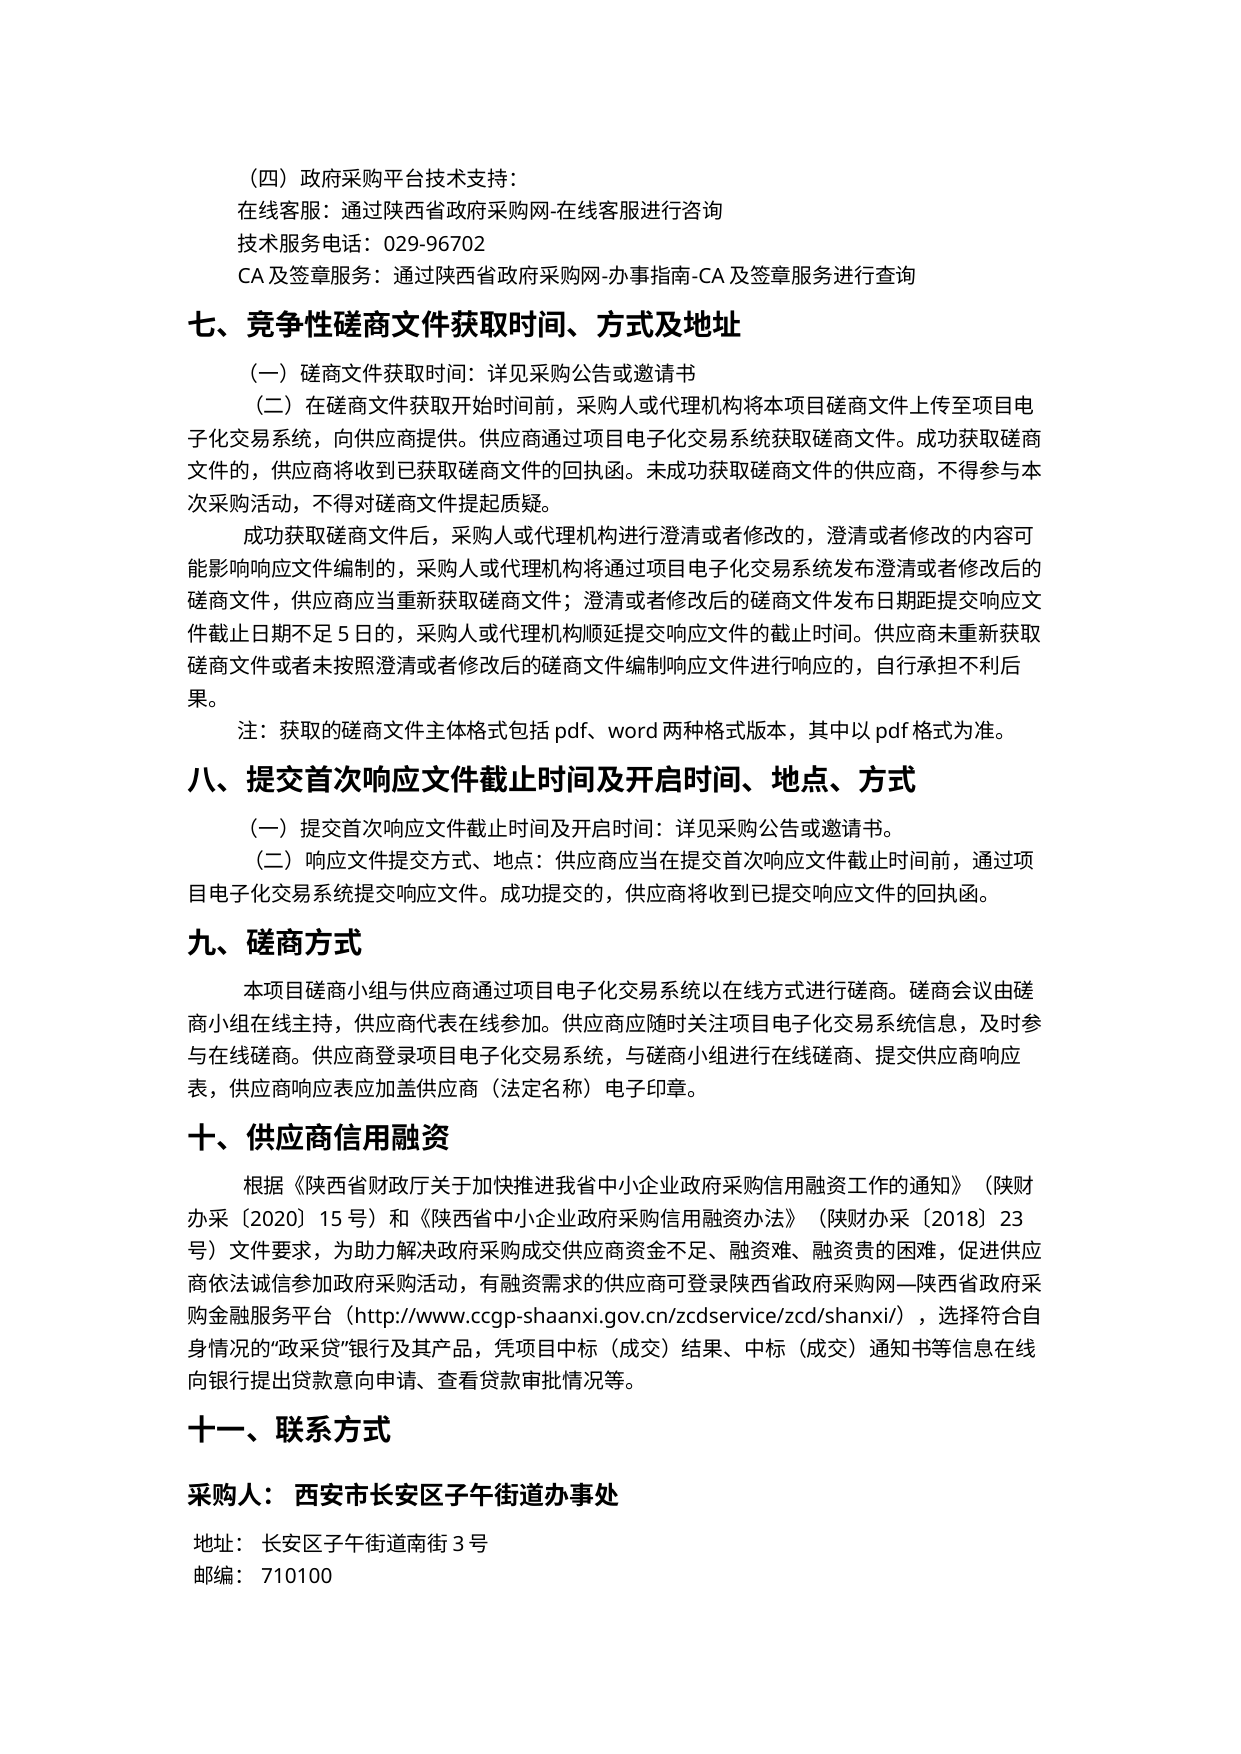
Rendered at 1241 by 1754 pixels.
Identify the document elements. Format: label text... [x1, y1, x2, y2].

text 十、供应商信用融资 [187, 1104, 1053, 1169]
text 根据《陕西省财政厅关于加快推进我省中小企业政府采购信用融资工作的通知》（陕财办采〔2020〕15 号）和《陕西省中小企业政府采购信用融资办法》（陕财办采〔2018〕23 号）文件要求，为助力解决政府采购成交供应商资金不足、融资难、融资贵的困难，促进供应商依法诚信参加政府采购活动，有融资需求的供应商可登录陕西省政府采购网—陕西省政府采购金融服务平台（http://www.ccgp-shaanxi.gov.cn/zcdservice/zcd/shanxi/），选择符合自身情况的“政采贷”银行及其产品，凭项目中标（成交）结果、中标（成交）通知书等信息在线向银行提出贷款意向申请、查看贷款审批情况等。 [187, 1169, 1053, 1397]
text 采购人： 西安市长安区子午街道办事处 [187, 1462, 1053, 1527]
text 邮编： 710100 [187, 1559, 1053, 1592]
text （二）在磋商文件获取开始时间前，采购人或代理机构将本项目磋商文件上传至项目电子化交易系统，向供应商提供。供应商通过项目电子化交易系统获取磋商文件。成功获取磋商文件的，供应商将收到已获取磋商文件的回执函。未成功获取磋商文件的供应商，不得参与本次采购活动，不得对磋商文件提起质疑。 [187, 389, 1053, 519]
text （一）提交首次响应文件截止时间及开启时间：详见采购公告或邀请书。 [187, 812, 1053, 844]
text （四）政府采购平台技术支持： [187, 162, 1053, 194]
text 在线客服：通过陕西省政府采购网-在线客服进行咨询 [187, 194, 1053, 227]
text 注：获取的磋商文件主体格式包括pdf、word两种格式版本，其中以pdf格式为准。 [187, 714, 1053, 747]
text 十一、联系方式 [187, 1397, 1053, 1462]
text 七、竞争性磋商文件获取时间、方式及地址 [187, 292, 1053, 357]
text 技术服务电话：029-96702 [187, 227, 1053, 259]
text 本项目磋商小组与供应商通过项目电子化交易系统以在线方式进行磋商。磋商会议由磋商小组在线主持，供应商代表在线参加。供应商应随时关注项目电子化交易系统信息，及时参与在线磋商。供应商登录项目电子化交易系统，与磋商小组进行在线磋商、提交供应商响应表，供应商响应表应加盖供应商（法定名称）电子印章。 [187, 974, 1053, 1104]
text 地址： 长安区子午街道南街3号 [187, 1527, 1053, 1559]
text （二）响应文件提交方式、地点：供应商应当在提交首次响应文件截止时间前，通过项目电子化交易系统提交响应文件。成功提交的，供应商将收到已提交响应文件的回执函。 [187, 844, 1053, 909]
text 八、提交首次响应文件截止时间及开启时间、地点、方式 [187, 747, 1053, 812]
text （一）磋商文件获取时间：详见采购公告或邀请书 [187, 357, 1053, 389]
text CA及签章服务：通过陕西省政府采购网-办事指南-CA及签章服务进行查询 [187, 259, 1053, 292]
text 成功获取磋商文件后，采购人或代理机构进行澄清或者修改的，澄清或者修改的内容可能影响响应文件编制的，采购人或代理机构将通过项目电子化交易系统发布澄清或者修改后的磋商文件，供应商应当重新获取磋商文件；澄清或者修改后的磋商文件发布日期距提交响应文件截止日期不足5日的，采购人或代理机构顺延提交响应文件的截止时间。供应商未重新获取磋商文件或者未按照澄清或者修改后的磋商文件编制响应文件进行响应的，自行承担不利后果。 [187, 519, 1053, 714]
text 九、磋商方式 [187, 909, 1053, 974]
